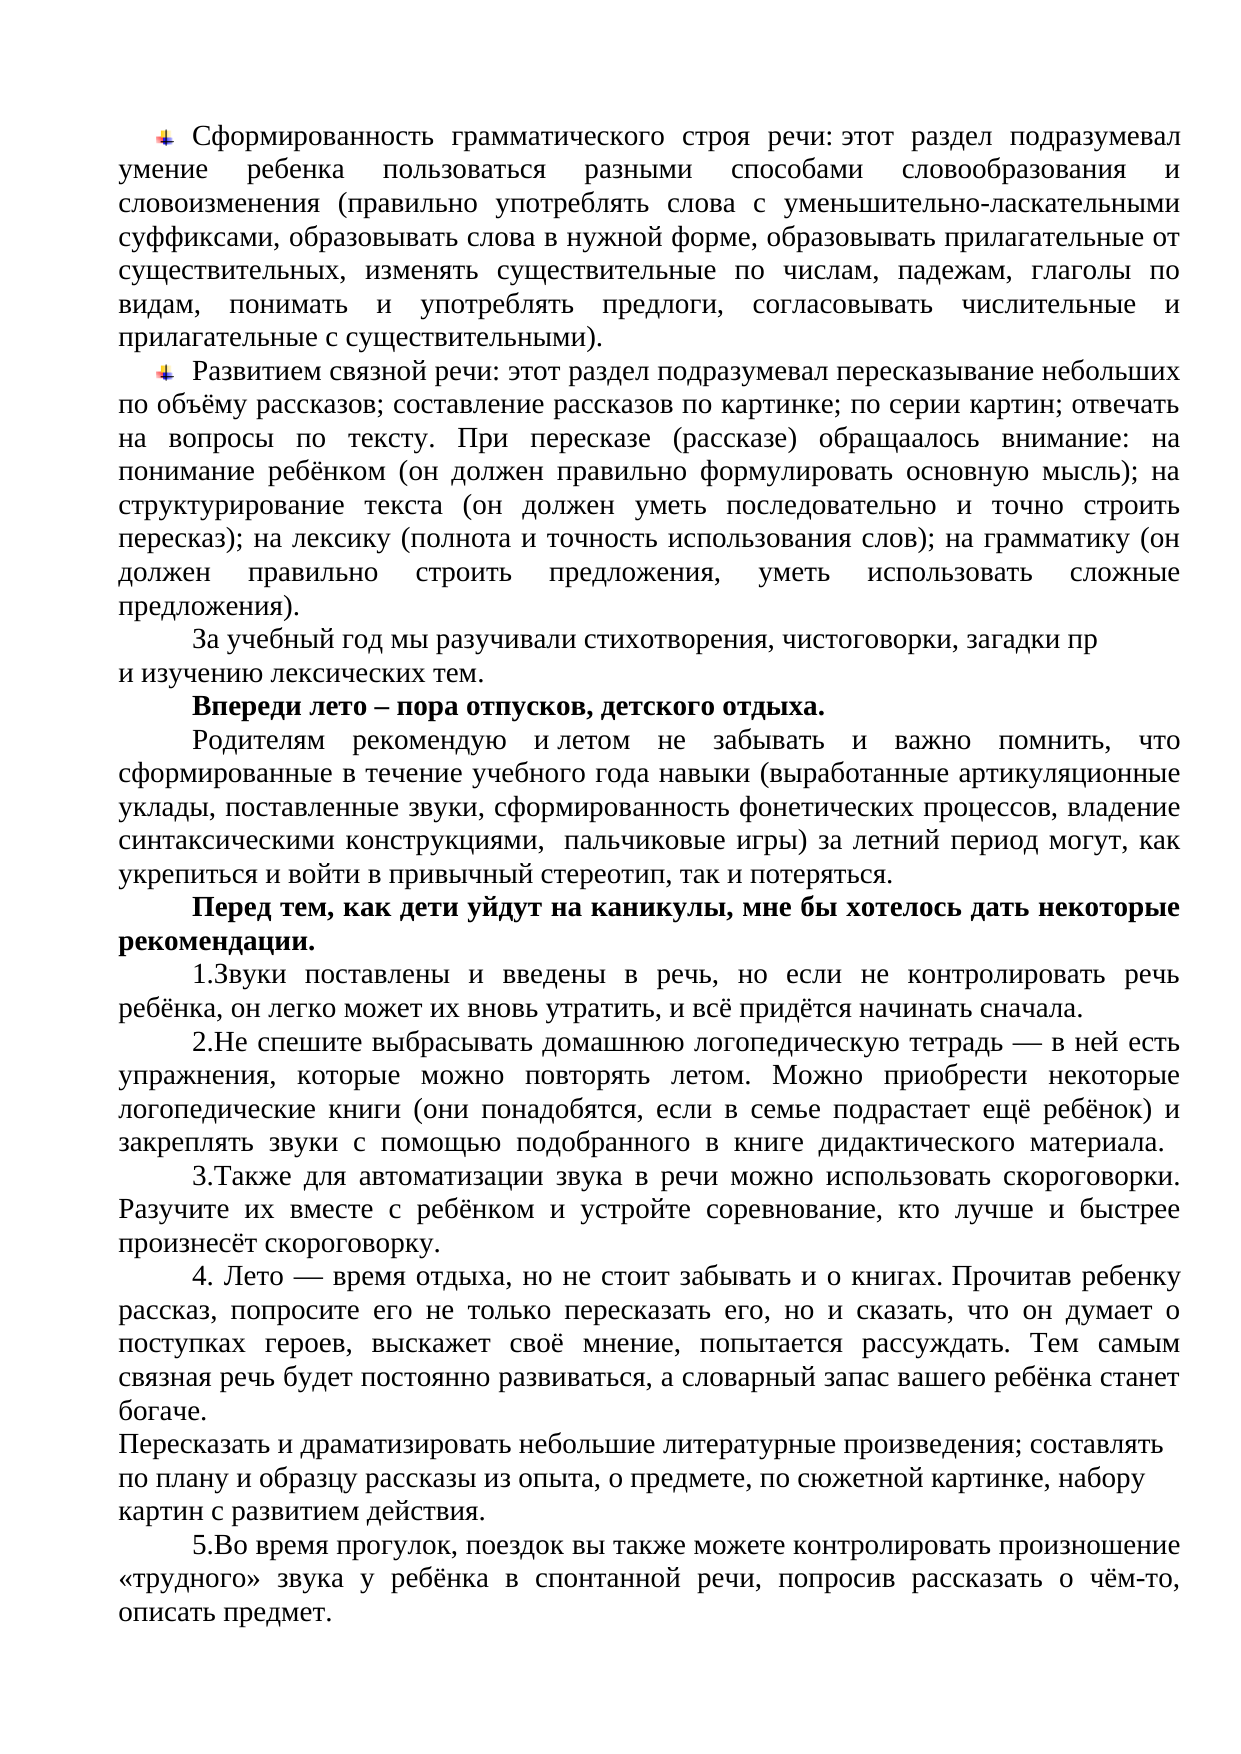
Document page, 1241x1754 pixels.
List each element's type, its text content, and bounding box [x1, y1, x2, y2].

text Перед тем, как дети уйдут на каникулы, мне бы хотелось дать некоторые рекомендации. [118, 889, 1181, 957]
text 5.Во время прогулок, поездок вы также можете контролировать произношение «трудного» звука у ребёнка в спонтанной речи, попросив рассказать о чём-то, описать предмет. [118, 1527, 1181, 1627]
text 2.Не спешите выбрасывать домашнюю логопедическую тетрадь — в ней есть упражнения, которые можно повторять летом. Можно приобрести некоторые логопедические книги (они понадобятся, если в семье подрастает ещё ребёнок) и закреплять звуки с помощью подобранного в книге дидактического материала. 3.Также для автоматизации звука в речи можно использовать скороговорки. Разучите их вместе с ребёнком и устройте соревнование, кто лучше и быстрее произнесёт скороговорку. [118, 1024, 1181, 1258]
text За учебный год мы разучивали стихотворения, чистоговорки, загадки пр [118, 621, 1181, 655]
text Пересказать и драматизировать небольшие литературные произведения; составлять по плану и образцу рассказы из опыта, о предмете, по сюжетной картинке, набору картин с развитием действия. [118, 1426, 1181, 1527]
text Впереди лето – пора отпусков, детского отдыха. [118, 688, 1181, 722]
text 4. Лето — время отдыха, но не стоит забывать и о книгах. Прочитав ребенку рассказ, попросите его не только пересказать его, но и сказать, что он думает о поступках героев, выскажет своё мнение, попытается рассуждать. Тем самым связная речь будет постоянно развиваться, а словарный запас вашего ребёнка станет богаче. [118, 1258, 1181, 1426]
list Сформированность грамматического строя речи: этот раздел подразумевал умение ребенка пользоваться разными способами словообразования и словоизменения (правильно употреблять слова с уменьшительно-ласкательными суффиксами, образовывать слова в нужной форме, образовывать прилагательные от существительных, изменять существительные по числам, падежам, глаголы по видам, понимать и употреблять предлоги, согласовывать числительные и прилагательные с существительными). [118, 118, 1181, 353]
text Родителям рекомендую и летом не забывать и важно помнить, что сформированные в течение учебного года навыки (выработанные артикуляционные уклады, поставленные звуки, сформированность фонетических процессов, владение синтаксическими конструкциями, пальчиковые игры) за летний период могут, как укрепиться и войти в привычный стереотип, так и потеряться. [118, 722, 1181, 889]
text и изучению лексических тем. [118, 655, 1181, 688]
list Развитием связной речи: этот раздел подразумевал пересказывание небольших по объёму рассказов; составление рассказов по картинке; по серии картин; отвечать на вопросы по тексту. При пересказе (рассказе) обращаалось внимание: на понимание ребёнком (он должен правильно формулировать основную мысль); на структурирование текста (он должен уметь последовательно и точно строить пересказ); на лексику (полнота и точность использования слов); на грамматику (он должен правильно строить предложения, уметь использовать сложные предложения). [118, 353, 1181, 621]
text 1.Звуки поставлены и введены в речь, но если не контролировать речь ребёнка, он легко может их вновь утратить, и всё придётся начинать сначала. [118, 957, 1181, 1024]
picture [156, 363, 174, 381]
picture [156, 128, 174, 146]
